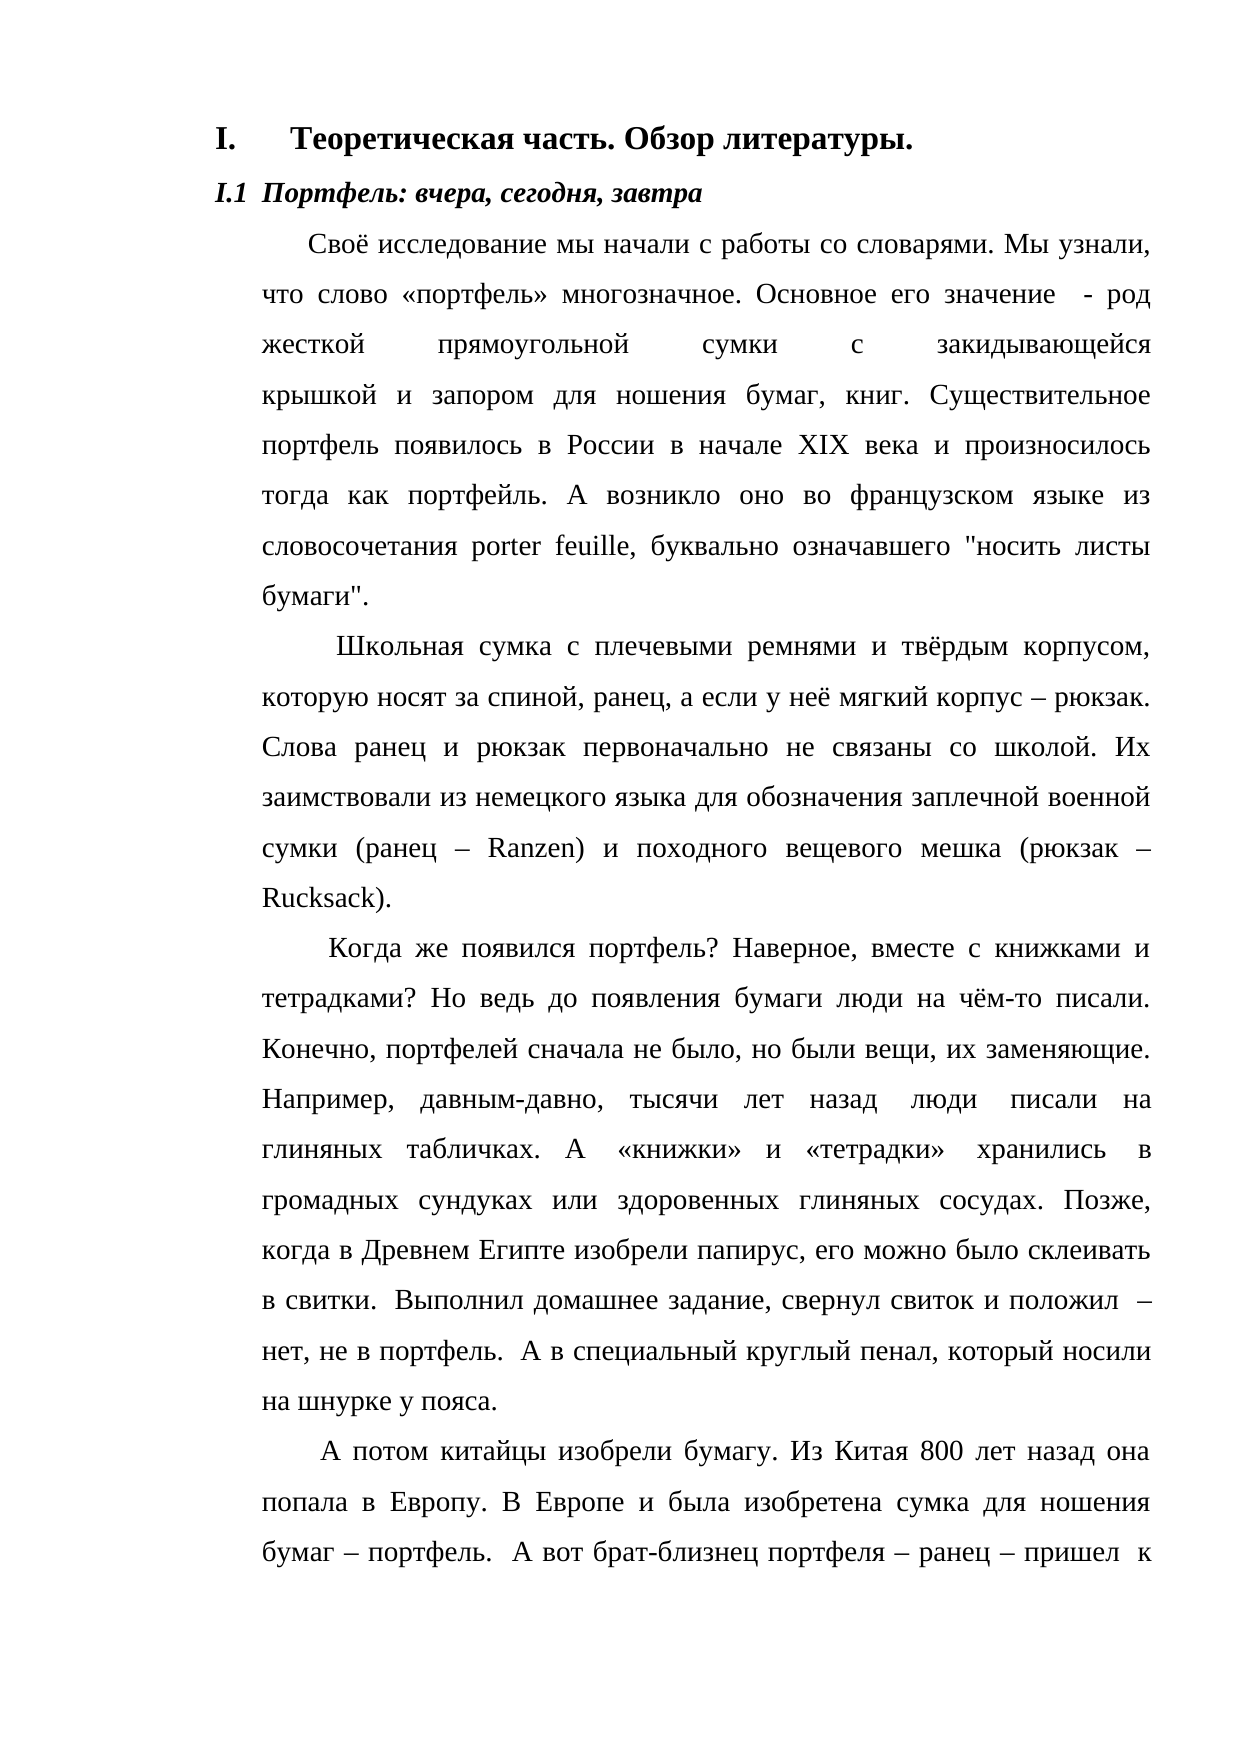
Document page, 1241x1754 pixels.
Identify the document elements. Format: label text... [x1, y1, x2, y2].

list Своё исследование мы начали с работы со словарями. Мы узнали, что слово «портфель» многозначное. Основное его значение - род жесткой прямоугольной сумки с закидывающейся крышкой и запором для ношения бумаг, книг. Существительное портфель появилось в России в начале XIX века и произносилось тогда как портфейль. А возникло оно во французском языке из словосочетания porter feuille, буквально означавшего "носить листы бумаги". [262, 226, 1152, 612]
list Когда же появился портфель? Наверное, вместе с книжками и тетрадками? Но ведь до появления бумаги люди на чём-то писали. Конечно, портфелей сначала не было, но были вещи, их заменяющие. Например, давным-давно, тысячи лет назад люди писали на глиняных табличках. А «книжки» и «тетрадки» хранились в громадных сундуках или здоровенных глиняных сосудах. Позже, когда в Древнем Египте изобрели папирус, его можно было склеивать в свитки. Выполнил домашнее задание, свернул свиток и положил – нет, не в портфель. А в специальный круглый пенал, который носили на шнурке у пояса. [262, 930, 1152, 1417]
list Школьная сумка с плечевыми ремнями и твёрдым корпусом, которую носят за спиной, ранец, а если у неё мягкий корпус – рюкзак. Слова ранец и рюкзак первоначально не связаны со школой. Их заимствовали из немецкого языка для обозначения заплечной военной сумки (ранец – Ranzen) и походного вещевого мешка (рюкзак – Rucksack). [262, 628, 1152, 913]
list Портфель: вчера, сегодня, завтра [215, 176, 1152, 209]
list Теоретическая часть. Обзор литературы. [215, 118, 1152, 156]
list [262, 1433, 1152, 1568]
